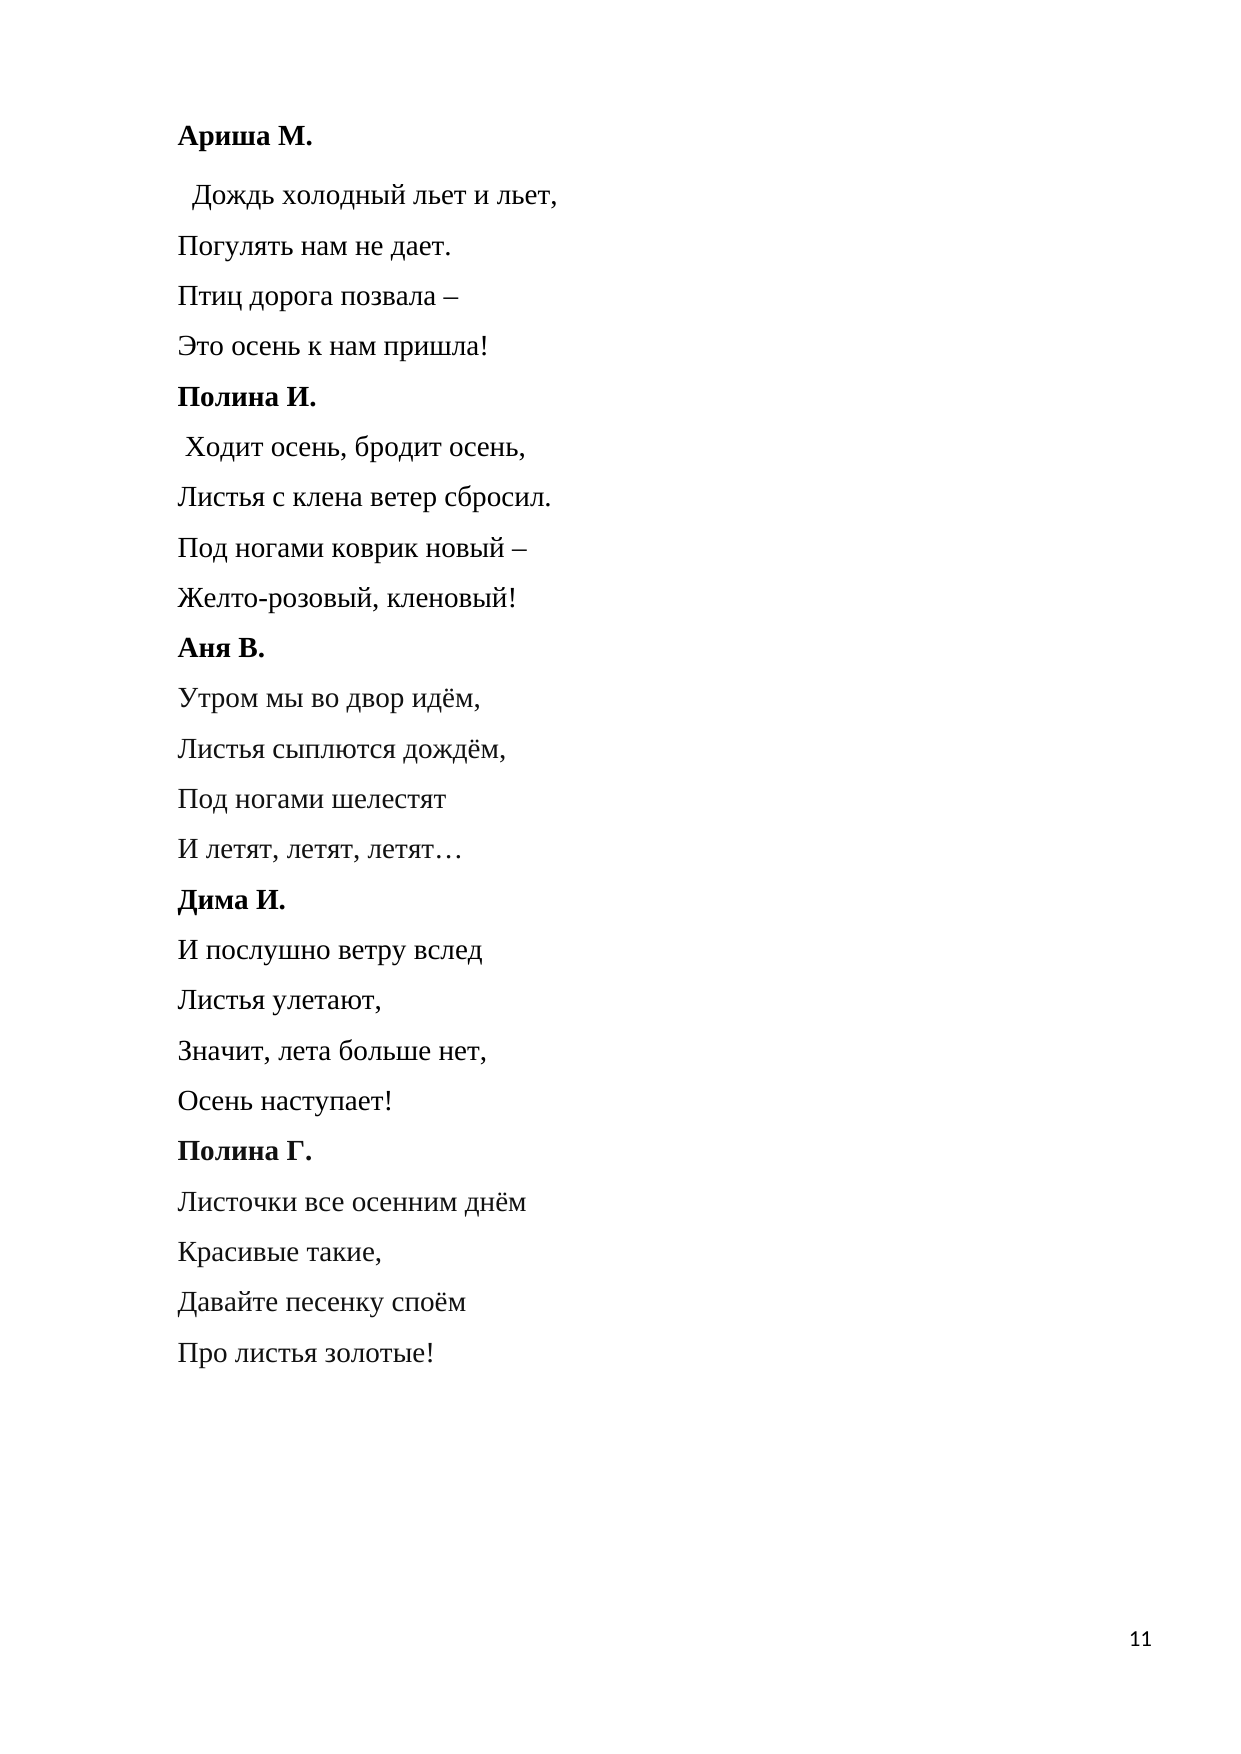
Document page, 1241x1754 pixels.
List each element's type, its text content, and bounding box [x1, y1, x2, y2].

text Листья сыплются дождём, [177, 731, 1152, 764]
text Давайте песенку споём [177, 1284, 1152, 1318]
text И летят, летят, летят… [177, 832, 1152, 865]
text Под ногами шелестят [177, 781, 1152, 815]
text Полина И. [177, 379, 1152, 412]
text Ходит осень, бродит осень, Листья с клена ветер сбросил. Под ногами коврик новый – Желто-розовый, кленовый! [177, 429, 1152, 613]
text Ариша М. [177, 118, 1152, 152]
text Красивые такие, [177, 1234, 1152, 1268]
text Про листья золотые! [177, 1335, 1152, 1410]
text И послушно ветру вслед Листья улетают, Значит, лета больше нет, Осень наступает! [177, 932, 1152, 1117]
text Полина Г. [177, 1133, 1152, 1167]
text Утром мы во двор идём, [177, 681, 1152, 714]
text Дима И. [177, 882, 1152, 915]
text Аня В. [177, 630, 1152, 664]
text Дождь холодный льет и льет, Погулять нам не дает. Птиц дорога позвала – Это осень к нам пришла! [177, 177, 1152, 362]
text Листочки все осенним днём [177, 1184, 1152, 1217]
